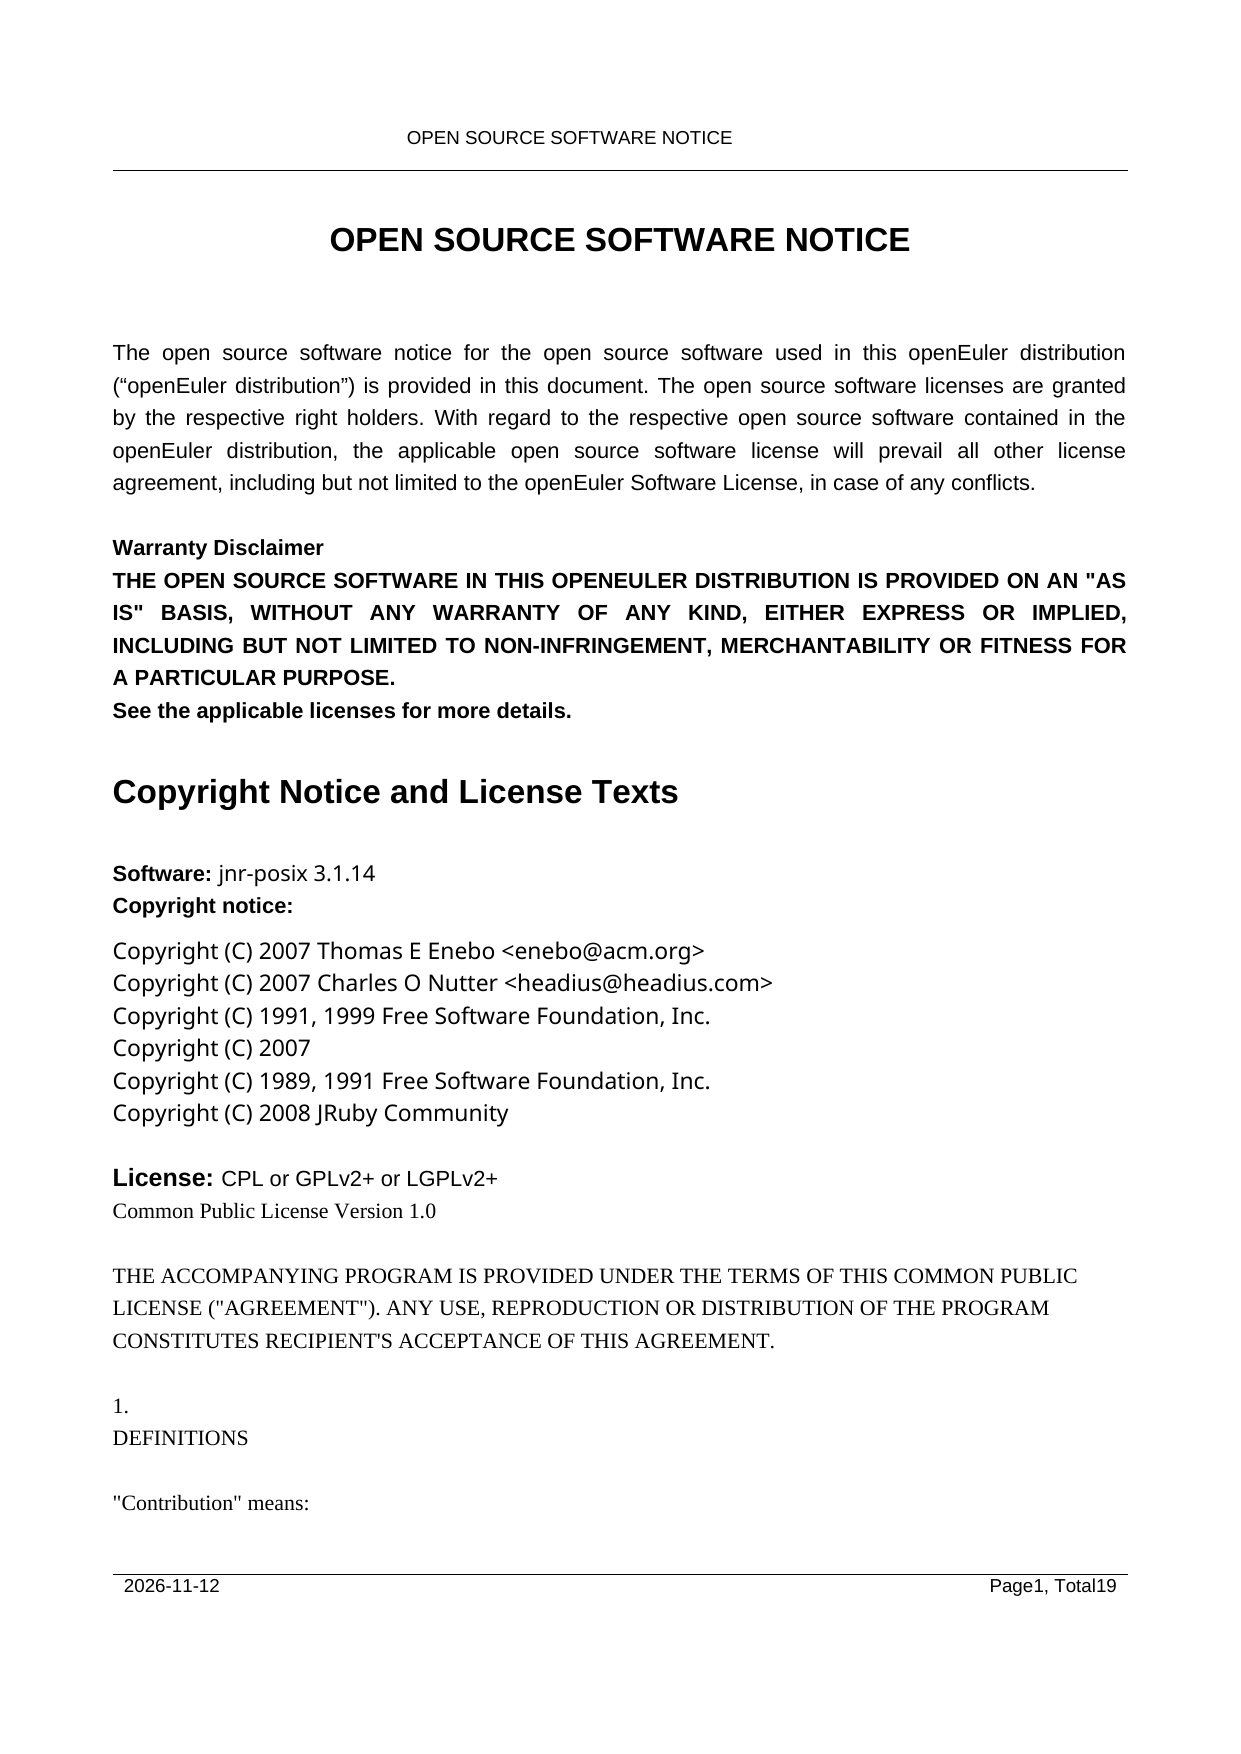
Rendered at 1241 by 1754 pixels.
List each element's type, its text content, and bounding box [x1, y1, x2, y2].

title Software: jnr-posix 3.1.14 [112, 856, 1128, 889]
text Warranty Disclaimer [112, 531, 1128, 564]
text Copyright Notice and License Texts [112, 759, 1128, 824]
text OPEN SOURCE SOFTWARE NOTICE [112, 206, 1128, 271]
text The open source software notice for the open source software used in this openEuler distribution (“openEuler distribution”) is provided in this document. The open source software licenses are granted by the respective right holders. With regard to the respective open source software contained in the openEuler distribution, the applicable open source software license will prevail all other license agreement, including but not limited to the openEuler Software License, in case of any conflicts. [112, 336, 1128, 499]
text THE OPEN SOURCE SOFTWARE IN THIS OPENEULER DISTRIBUTION IS PROVIDED ON AN "AS IS" BASIS, WITHOUT ANY WARRANTY OF ANY KIND, EITHER EXPRESS OR IMPLIED, INCLUDING BUT NOT LIMITED TO NON-INFRINGEMENT, MERCHANTABILITY OR FITNESS FOR A PARTICULAR PURPOSE. See the applicable licenses for more details. [112, 564, 1128, 726]
text Copyright notice: [112, 889, 1128, 921]
text Copyright (C) 2007 Thomas E Enebo <enebo@acm.org> Copyright (C) 2007 Charles O Nutter <headius@headius.com> Copyright (C) 1991, 1999 Free Software Foundation, Inc. Copyright (C) 2007 Copyright (C) 1989, 1991 Free Software Foundation, Inc. Copyright (C) 2008 JRuby Community [112, 934, 1128, 1161]
text License: CPL or GPLv2+ or LGPLv2+ [112, 1161, 1128, 1194]
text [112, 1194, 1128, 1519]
